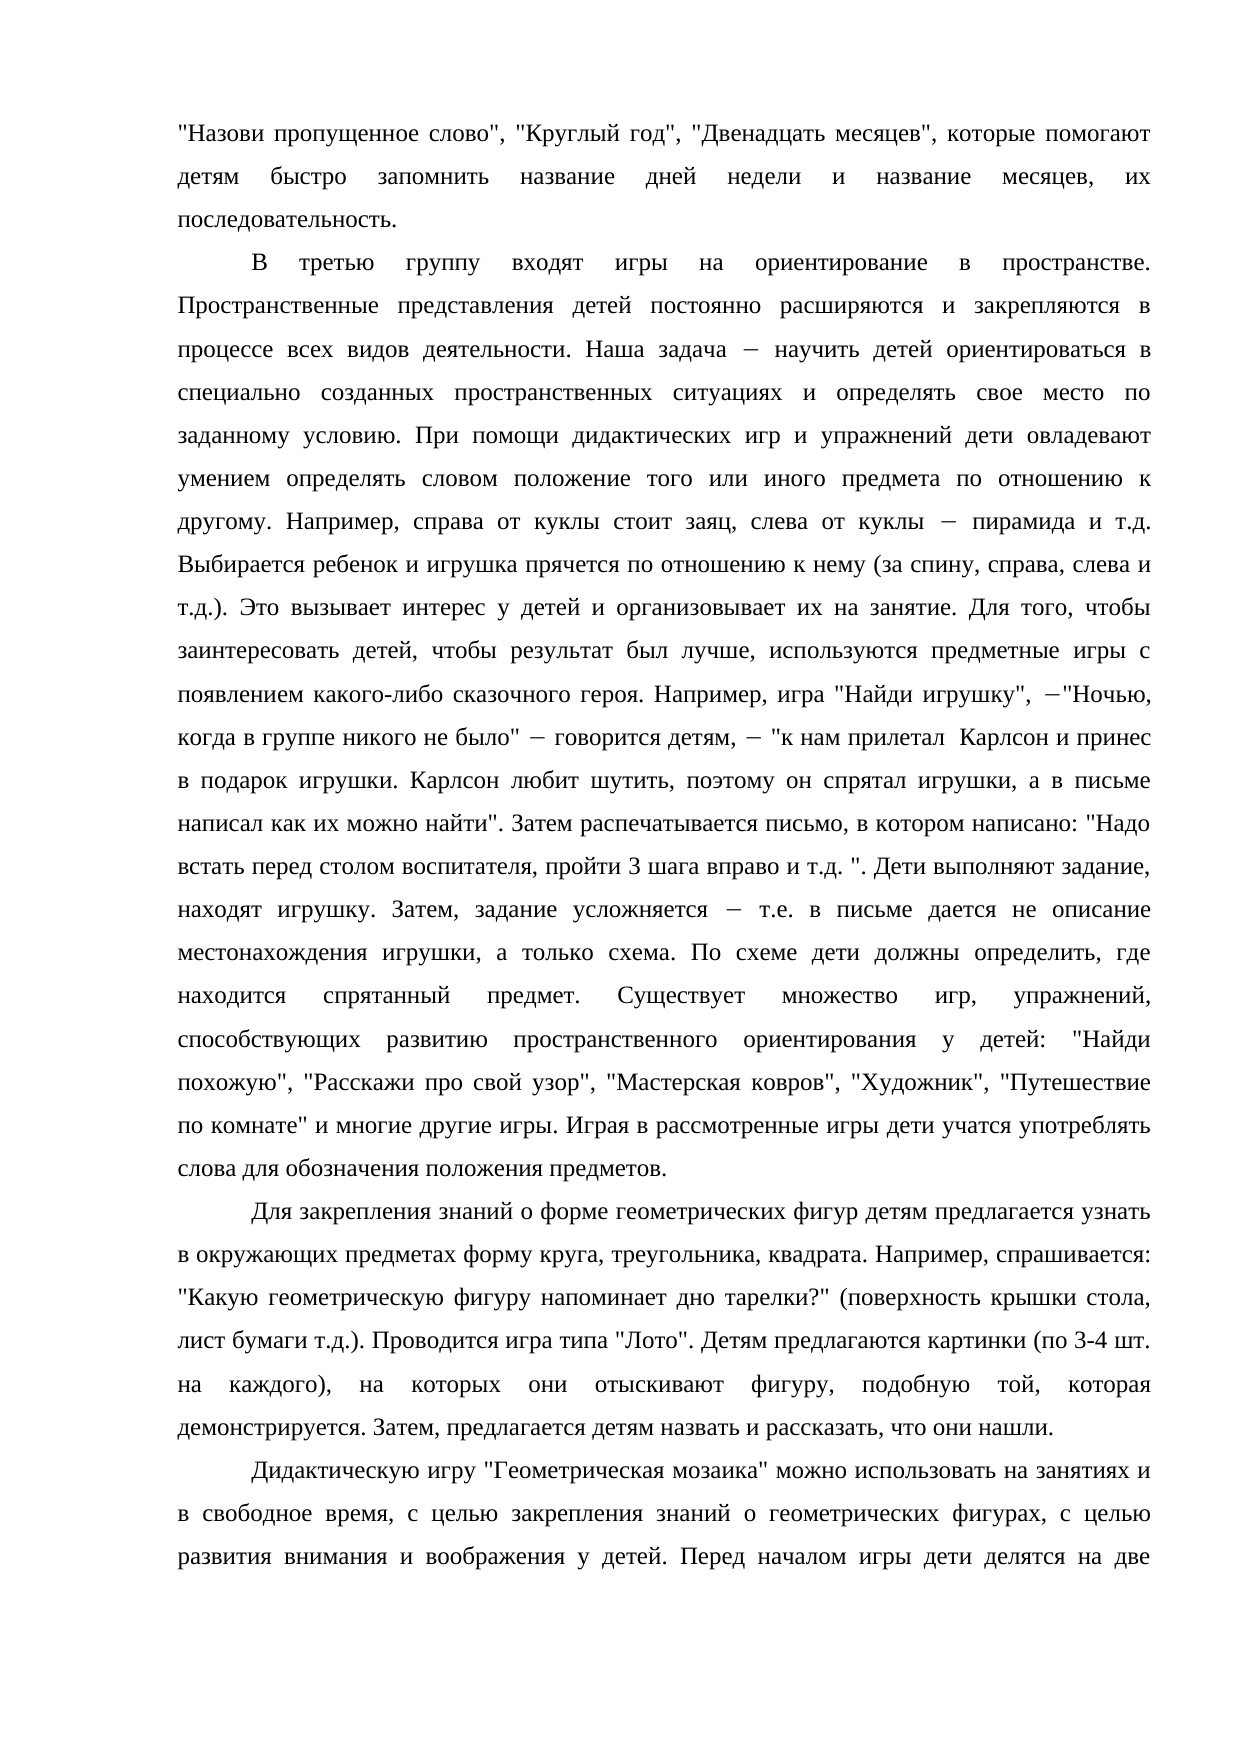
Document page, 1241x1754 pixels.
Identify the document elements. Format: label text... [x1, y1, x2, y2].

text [177, 118, 1152, 233]
text В третью группу входят игры на ориентирование в пространстве. Пространственные представления детей постоянно расширяются и закрепляются в процессе всех видов деятельности. Наша задача научить детей ориентироваться в специально созданных пространственных ситуациях и определять свое место по заданному условию. При помощи дидактических игр и упражнений дети овладевают умением определять словом положение того или иного предмета по отношению к другому. Например, справа от куклы стоит заяц, слева от куклы пирамида и т.д. Выбирается ребенок и игрушка прячется по отношению к нему (за спину, справа, слева и т.д.). Это вызывает интерес у детей и организовывает их на занятие. Для того, чтобы заинтересовать детей, чтобы результат был лучше, используются предметные игры с появлением какого-либо сказочного героя. Например, игра "Найди игрушку", "Ночью, когда в группе никого не было" говорится детям, "к нам прилетал Карлсон и принес в подарок игрушки. Карлсон любит шутить, поэтому он спрятал игрушки, а в письме написал как их можно найти". Затем распечатывается письмо, в котором написано: "Надо встать перед столом воспитателя, пройти 3 шага вправо и т.д. ". Дети выполняют задание, находят игрушку. Затем, задание усложняется т.е. в письме дается не описание местонахождения игрушки, а только схема. По схеме дети должны определить, где находится спрятанный предмет. Существует множество игр, упражнений, способствующих развитию пространственного ориентирования у детей: "Найди похожую", "Расскажи про свой узор", "Мастерская ковров", "Художник", "Путешествие по комнате" и многие другие игры. Играя в рассмотренные игры дети учатся употреблять слова для обозначения положения предметов. [177, 247, 1152, 1182]
text Для закрепления знаний о форме геометрических фигур детям предлагается узнать в окружающих предметах форму круга, треугольника, квадрата. Например, спрашивается: "Какую геометрическую фигуру напоминает дно тарелки?" (поверхность крышки стола, лист бумаги т.д.). Проводится игра типа "Лото". Детям предлагаются картинки (по 3-4 шт. на каждого), на которых они отыскивают фигуру, подобную той, которая демонстрируется. Затем, предлагается детям назвать и рассказать, что они нашли. [177, 1196, 1152, 1441]
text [177, 1455, 1152, 1570]
